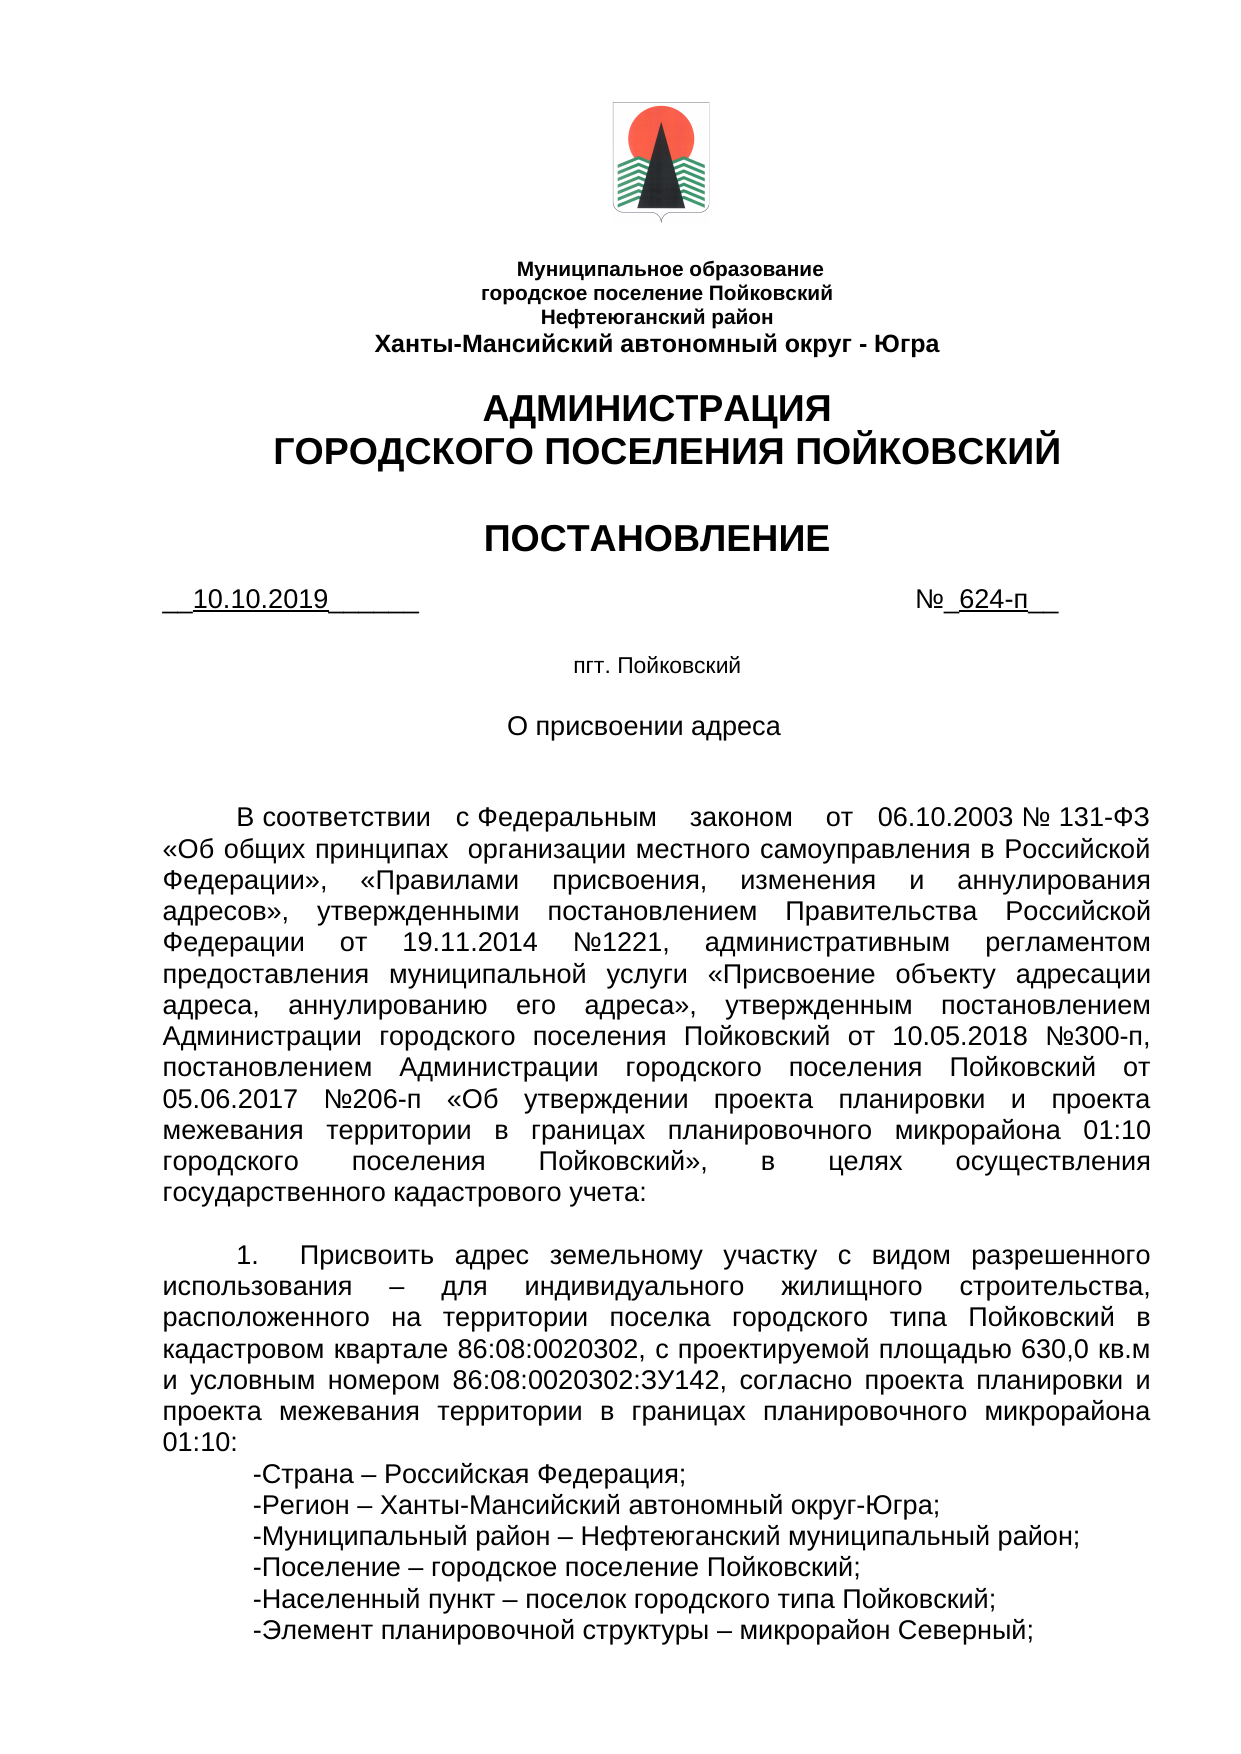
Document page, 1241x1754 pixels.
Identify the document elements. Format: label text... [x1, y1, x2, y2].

text -Муниципальный район – Нефтеюганский муниципальный район; [162, 1520, 1152, 1551]
text Нефтеюганский район [162, 305, 1152, 329]
text -Поселение – городское поселение Пойковский; [162, 1551, 1152, 1583]
text Ханты-Мансийский автономный округ - Югра [162, 329, 1152, 358]
text -Регион – Ханты-Мансийский автономный округ-Югра; [162, 1489, 1152, 1520]
text __10.10.2019______ №_624-п__ [162, 583, 1152, 614]
text городское поселение Пойковский [162, 281, 1152, 305]
text пгт. Пойковский [162, 652, 1152, 679]
text О присвоении адреса [162, 710, 1152, 741]
text -Элемент планировочной структуры – микрорайон Северный; [162, 1614, 1152, 1645]
text -Страна – Российская Федерация; [162, 1458, 1152, 1489]
text В соответствии с Федеральным законом от 06.10.2003 № 131-ФЗ «Об общих принципах организации местного самоуправления в Российской Федерации», «Правилами присвоения, изменения и аннулирования адресов», утвержденными постановлением Правительства Российской Федерации от 19.11.2014 №1221, административным регламентом предоставления муниципальной услуги «Присвоение объекту адресации адреса, аннулированию его адреса», утвержденным постановлением Администрации городского поселения Пойковский от 10.05.2018 №300-п, постановлением Администрации городского поселения Пойковский от 05.06.2017 №206-п «Об утверждении проекта планировки и проекта межевания территории в границах планировочного микрорайона 01:10 городского поселения Пойковский», в целях осуществления государственного кадастрового учета: [162, 801, 1152, 1208]
text Муниципальное образование [162, 257, 1152, 281]
picture [612, 101, 710, 224]
text ГОРОДСКОГО ПОСЕЛЕНИЯ ПОЙКОВСКИЙ [162, 429, 1152, 473]
text ПОСТАНОВЛЕНИЕ [162, 516, 1152, 559]
text АДМИНИСТРАЦИЯ [162, 386, 1152, 429]
text 1. Присвоить адрес земельному участку с видом разрешенного использования – для индивидуального жилищного строительства, расположенного на территории поселка городского типа Пойковский в кадастровом квартале 86:08:0020302, с проектируемой площадью 630,0 кв.м и условным номером 86:08:0020302:ЗУ142, согласно проекта планировки и проекта межевания территории в границах планировочного микрорайона 01:10: [162, 1239, 1152, 1458]
text -Населенный пункт – поселок городского типа Пойковский; [162, 1583, 1152, 1614]
